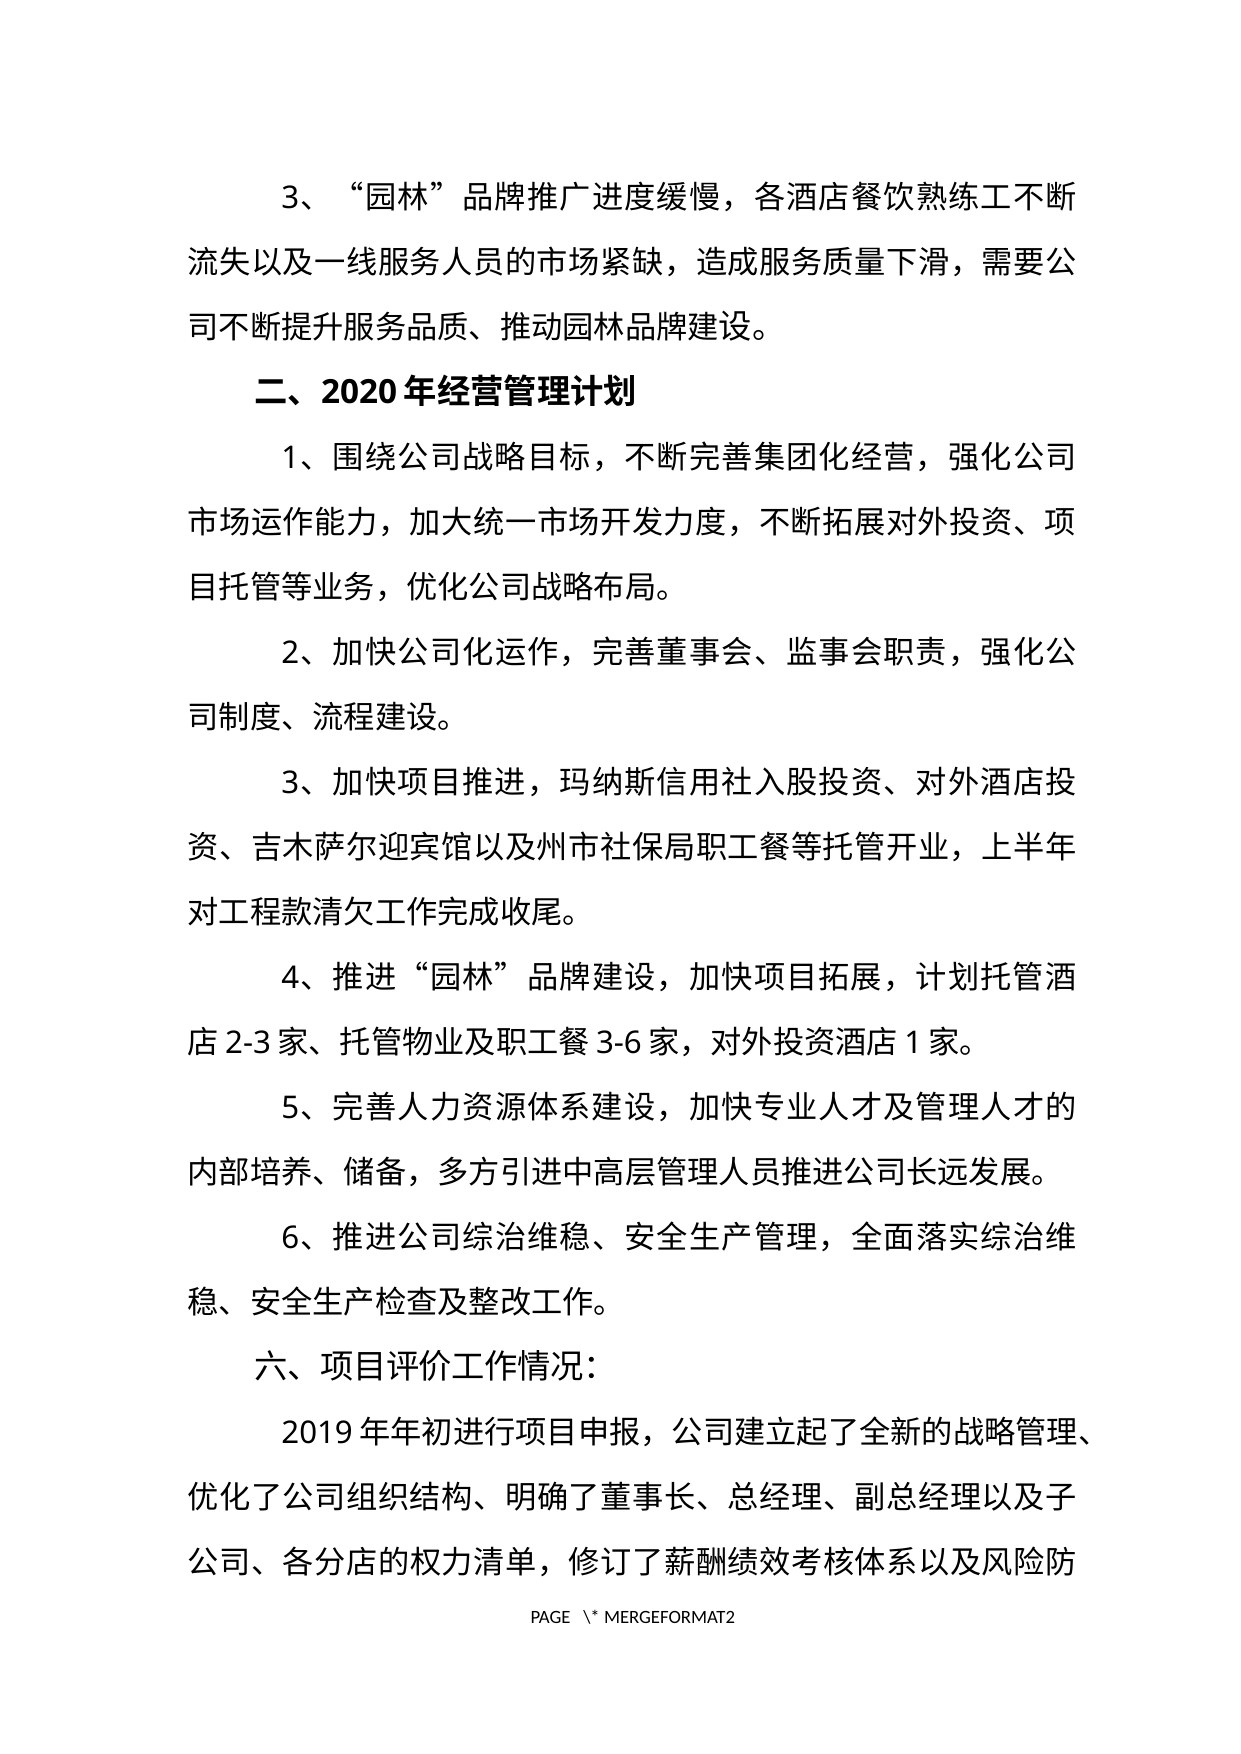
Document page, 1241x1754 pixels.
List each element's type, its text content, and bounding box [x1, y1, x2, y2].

list 5、完善人力资源体系建设，加快专业人才及管理人才的内部培养、储备，多方引进中高层管理人员推进公司长远发展。 [187, 1072, 1078, 1202]
list 1、围绕公司战略目标，不断完善集团化经营，强化公司市场运作能力，加大统一市场开发力度，不断拓展对外投资、项目托管等业务，优化公司战略布局。 [187, 422, 1078, 617]
list 3、加快项目推进，玛纳斯信用社入股投资、对外酒店投资、吉木萨尔迎宾馆以及州市社保局职工餐等托管开业，上半年对工程款清欠工作完成收尾。 [187, 747, 1078, 942]
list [187, 1397, 1078, 1592]
list 4、推进“园林”品牌建设，加快项目拓展，计划托管酒店2-3家、托管物业及职工餐3-6家，对外投资酒店1家。 [187, 942, 1078, 1072]
list 2、加快公司化运作，完善董事会、监事会职责，强化公司制度、流程建设。 [187, 617, 1078, 747]
list 6、推进公司综治维稳、安全生产管理，全面落实综治维稳、安全生产检查及整改工作。 [187, 1202, 1078, 1332]
text 六、项目评价工作情况： [187, 1332, 1078, 1397]
list 二、2020年经营管理计划 [187, 357, 1078, 422]
list 3、“园林”品牌推广进度缓慢，各酒店餐饮熟练工不断流失以及一线服务人员的市场紧缺，造成服务质量下滑，需要公司不断提升服务品质、推动园林品牌建设。 [187, 162, 1078, 357]
